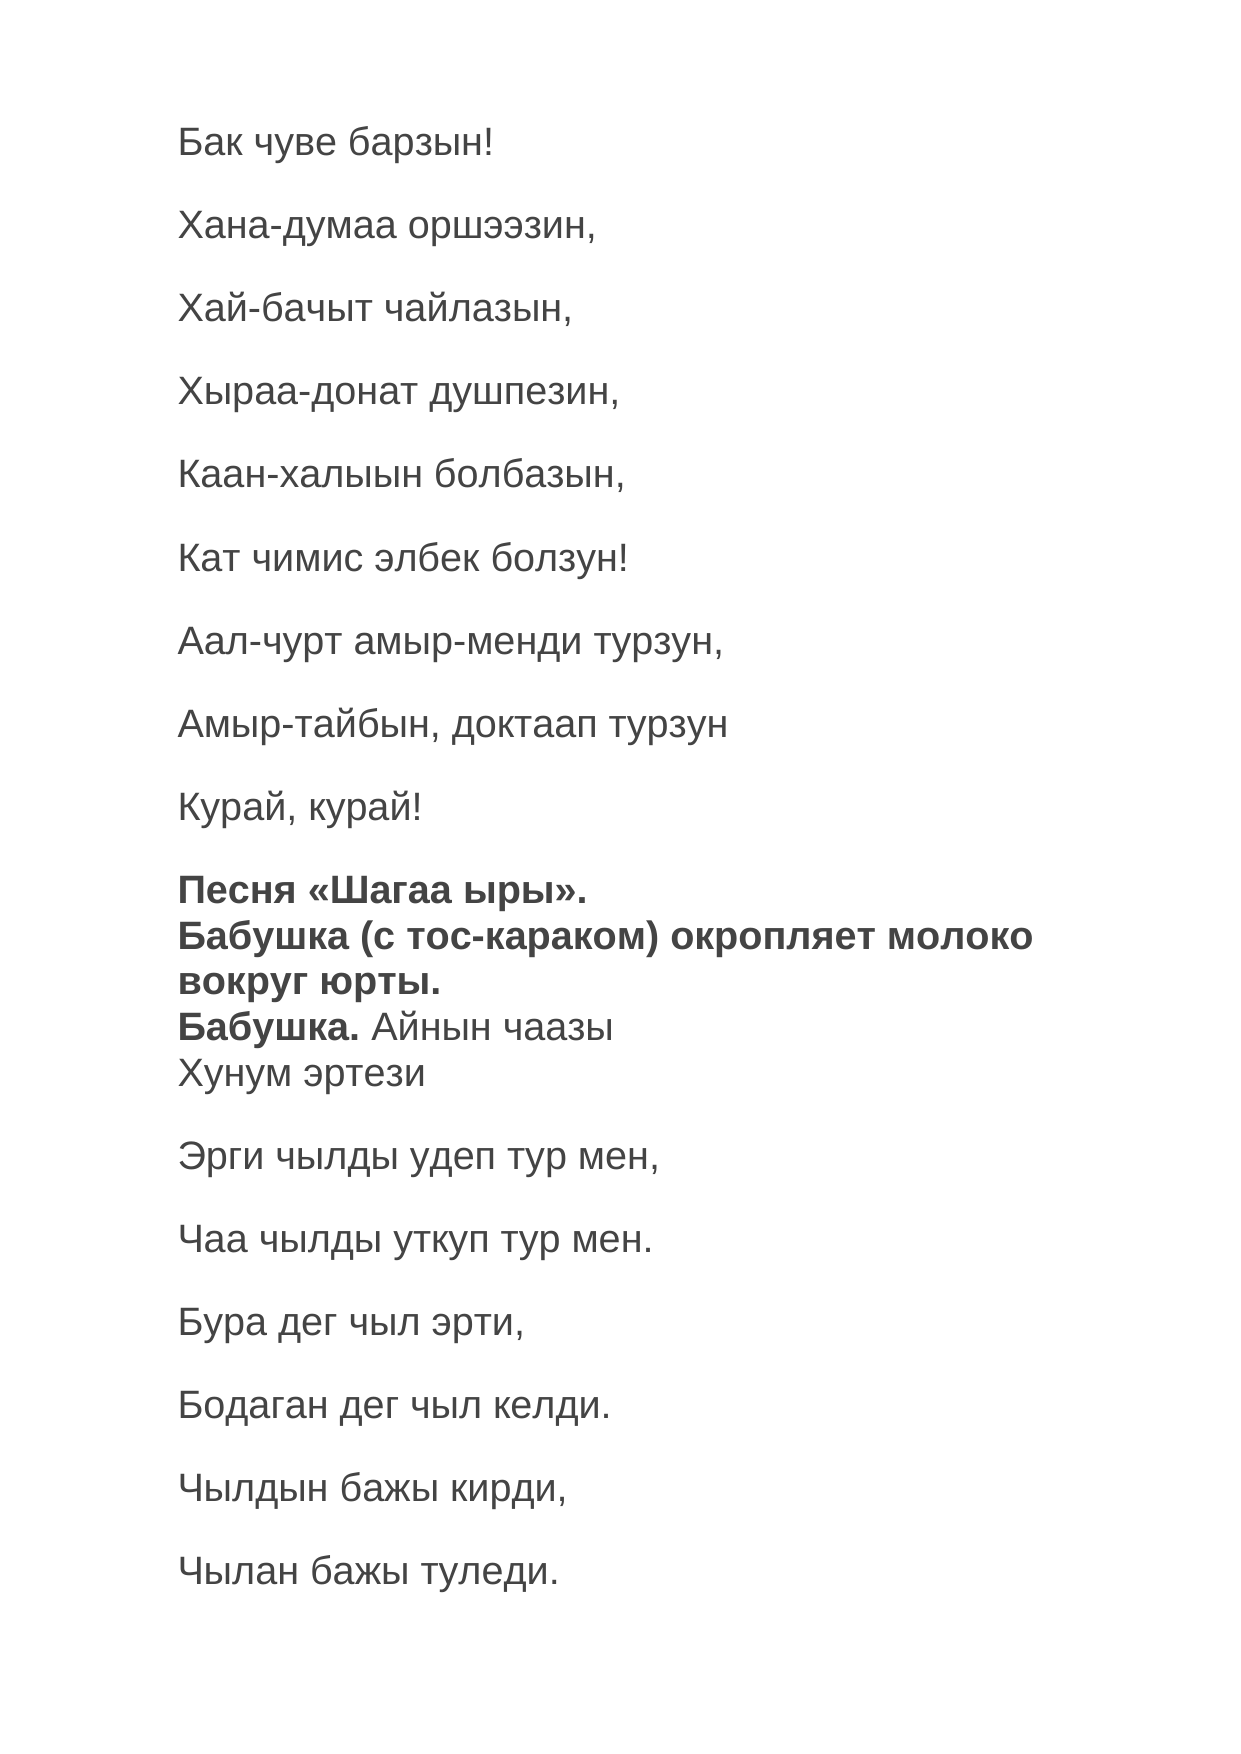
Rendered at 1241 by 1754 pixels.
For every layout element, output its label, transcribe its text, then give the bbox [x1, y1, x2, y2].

text Чылан бажы туледи. [177, 1547, 1152, 1593]
text Хунум эртези [177, 1049, 1152, 1094]
text Бак чуве барзын! [177, 118, 1152, 164]
text Песня «Шагаа ыры». [177, 866, 1152, 912]
text Бодаган дег чыл келди. [177, 1381, 1152, 1427]
text Эрги чылды удеп тур мен, [177, 1132, 1152, 1177]
text Аал-чурт амыр-менди турзун, [177, 617, 1152, 662]
text Курай, курай! [177, 783, 1152, 829]
text Бура дег чыл эрти, [177, 1298, 1152, 1344]
text Хана-думаа оршээзин, [177, 201, 1152, 247]
text Хай-бачыт чайлазын, [177, 284, 1152, 330]
text Чаа чылды уткуп тур мен. [177, 1215, 1152, 1261]
text Амыр-тайбын, доктаап турзун [177, 700, 1152, 746]
text Хыраа-донат душпезин, [177, 367, 1152, 413]
text Бабушка (с тос-караком) окропляет молоко вокруг юрты. [177, 912, 1152, 1003]
text Чылдын бажы кирди, [177, 1464, 1152, 1510]
text Кат чимис элбек болзун! [177, 534, 1152, 579]
text Бабушка. Айнын чаазы [177, 1003, 1152, 1049]
text Каан-халыын болбазын, [177, 451, 1152, 496]
